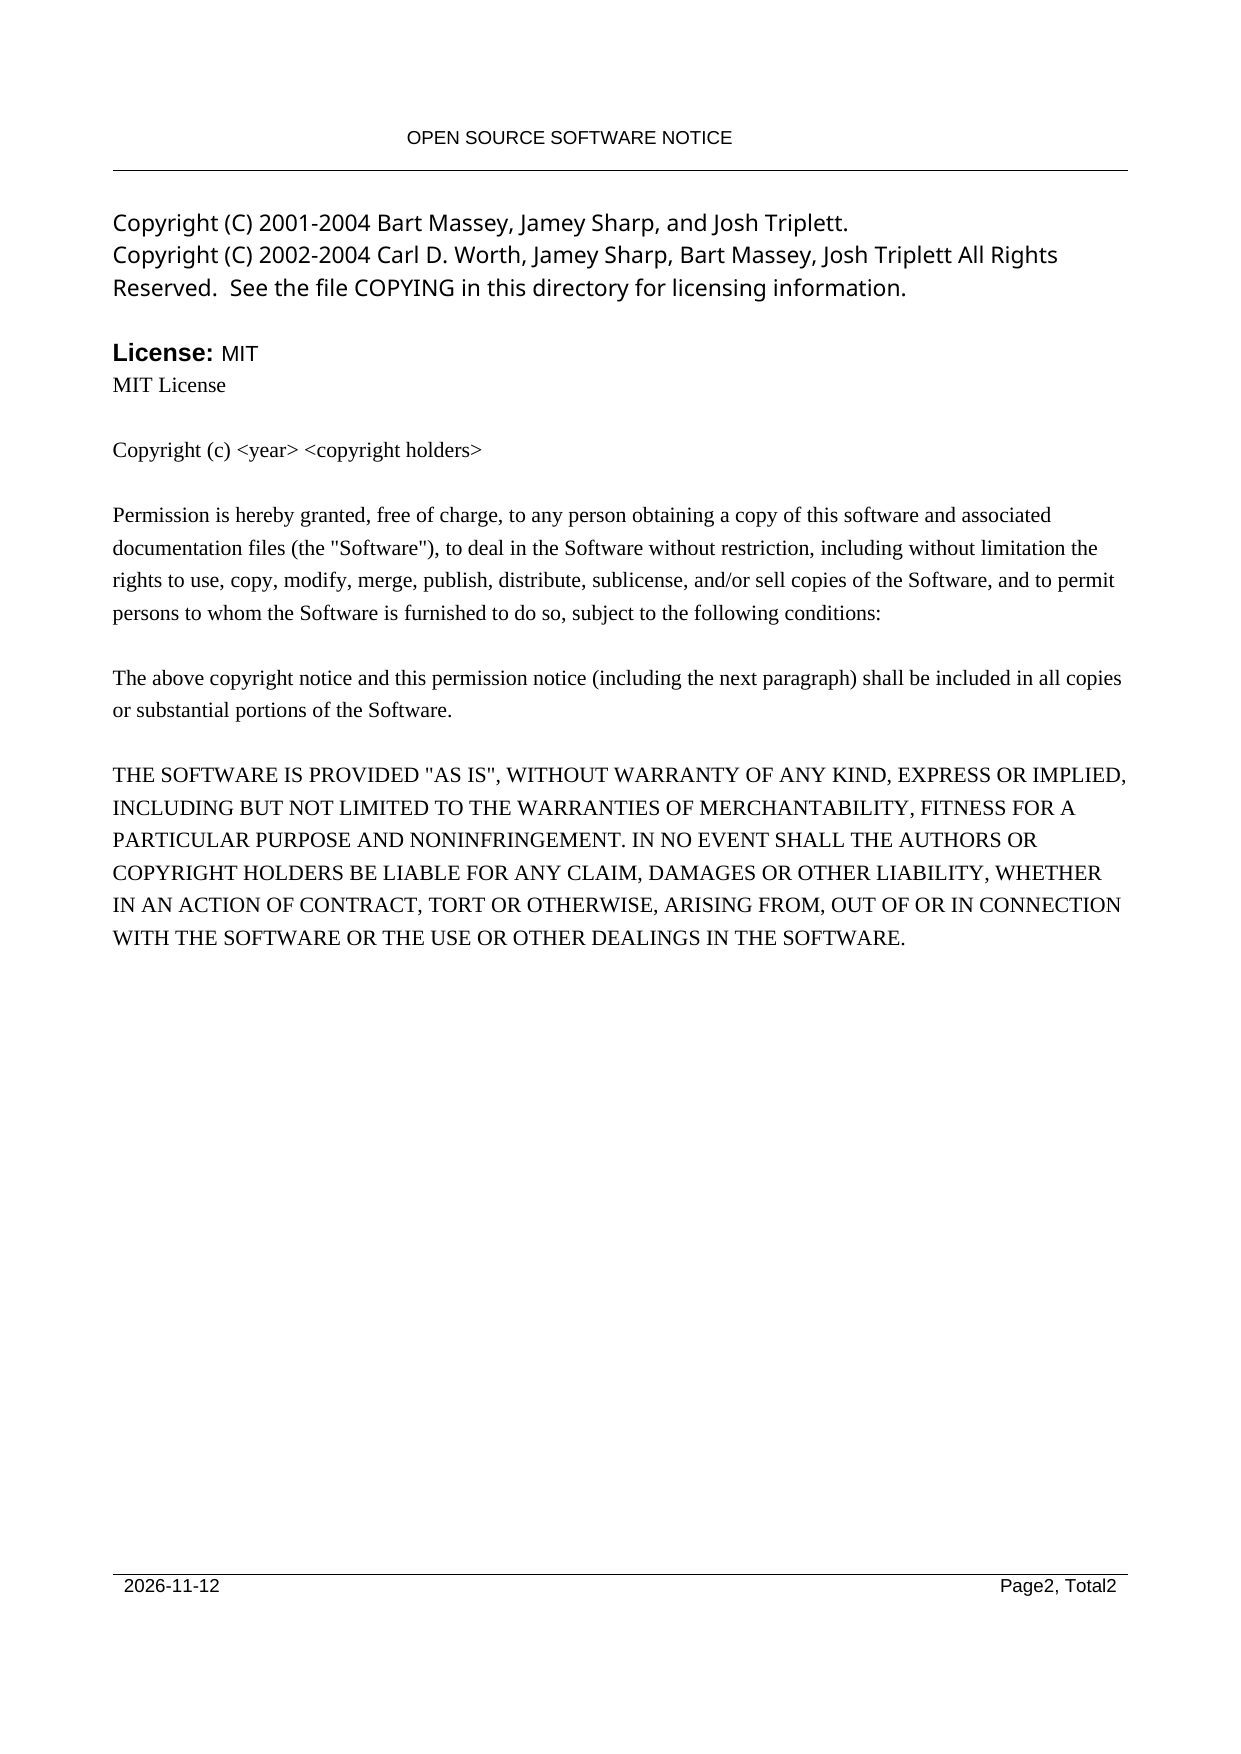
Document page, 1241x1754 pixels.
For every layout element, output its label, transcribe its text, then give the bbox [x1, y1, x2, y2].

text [112, 206, 1128, 336]
text MIT License Copyright (c) <year> <copyright holders> Permission is hereby granted, free of charge, to any person obtaining a copy of this software and associated documentation files (the "Software"), to deal in the Software without restriction, including without limitation the rights to use, copy, modify, merge, publish, distribute, sublicense, and/or sell copies of the Software, and to permit persons to whom the Software is furnished to do so, subject to the following conditions: The above copyright notice and this permission notice (including the next paragraph) shall be included in all copies or substantial portions of the Software. THE SOFTWARE IS PROVIDED "AS IS", WITHOUT WARRANTY OF ANY KIND, EXPRESS OR IMPLIED, INCLUDING BUT NOT LIMITED TO THE WARRANTIES OF MERCHANTABILITY, FITNESS FOR A PARTICULAR PURPOSE AND NONINFRINGEMENT. IN NO EVENT SHALL THE AUTHORS OR COPYRIGHT HOLDERS BE LIABLE FOR ANY CLAIM, DAMAGES OR OTHER LIABILITY, WHETHER IN AN ACTION OF CONTRACT, TORT OR OTHERWISE, ARISING FROM, OUT OF OR IN CONNECTION WITH THE SOFTWARE OR THE USE OR OTHER DEALINGS IN THE SOFTWARE. [112, 369, 1128, 954]
text License: MIT [112, 336, 1128, 369]
